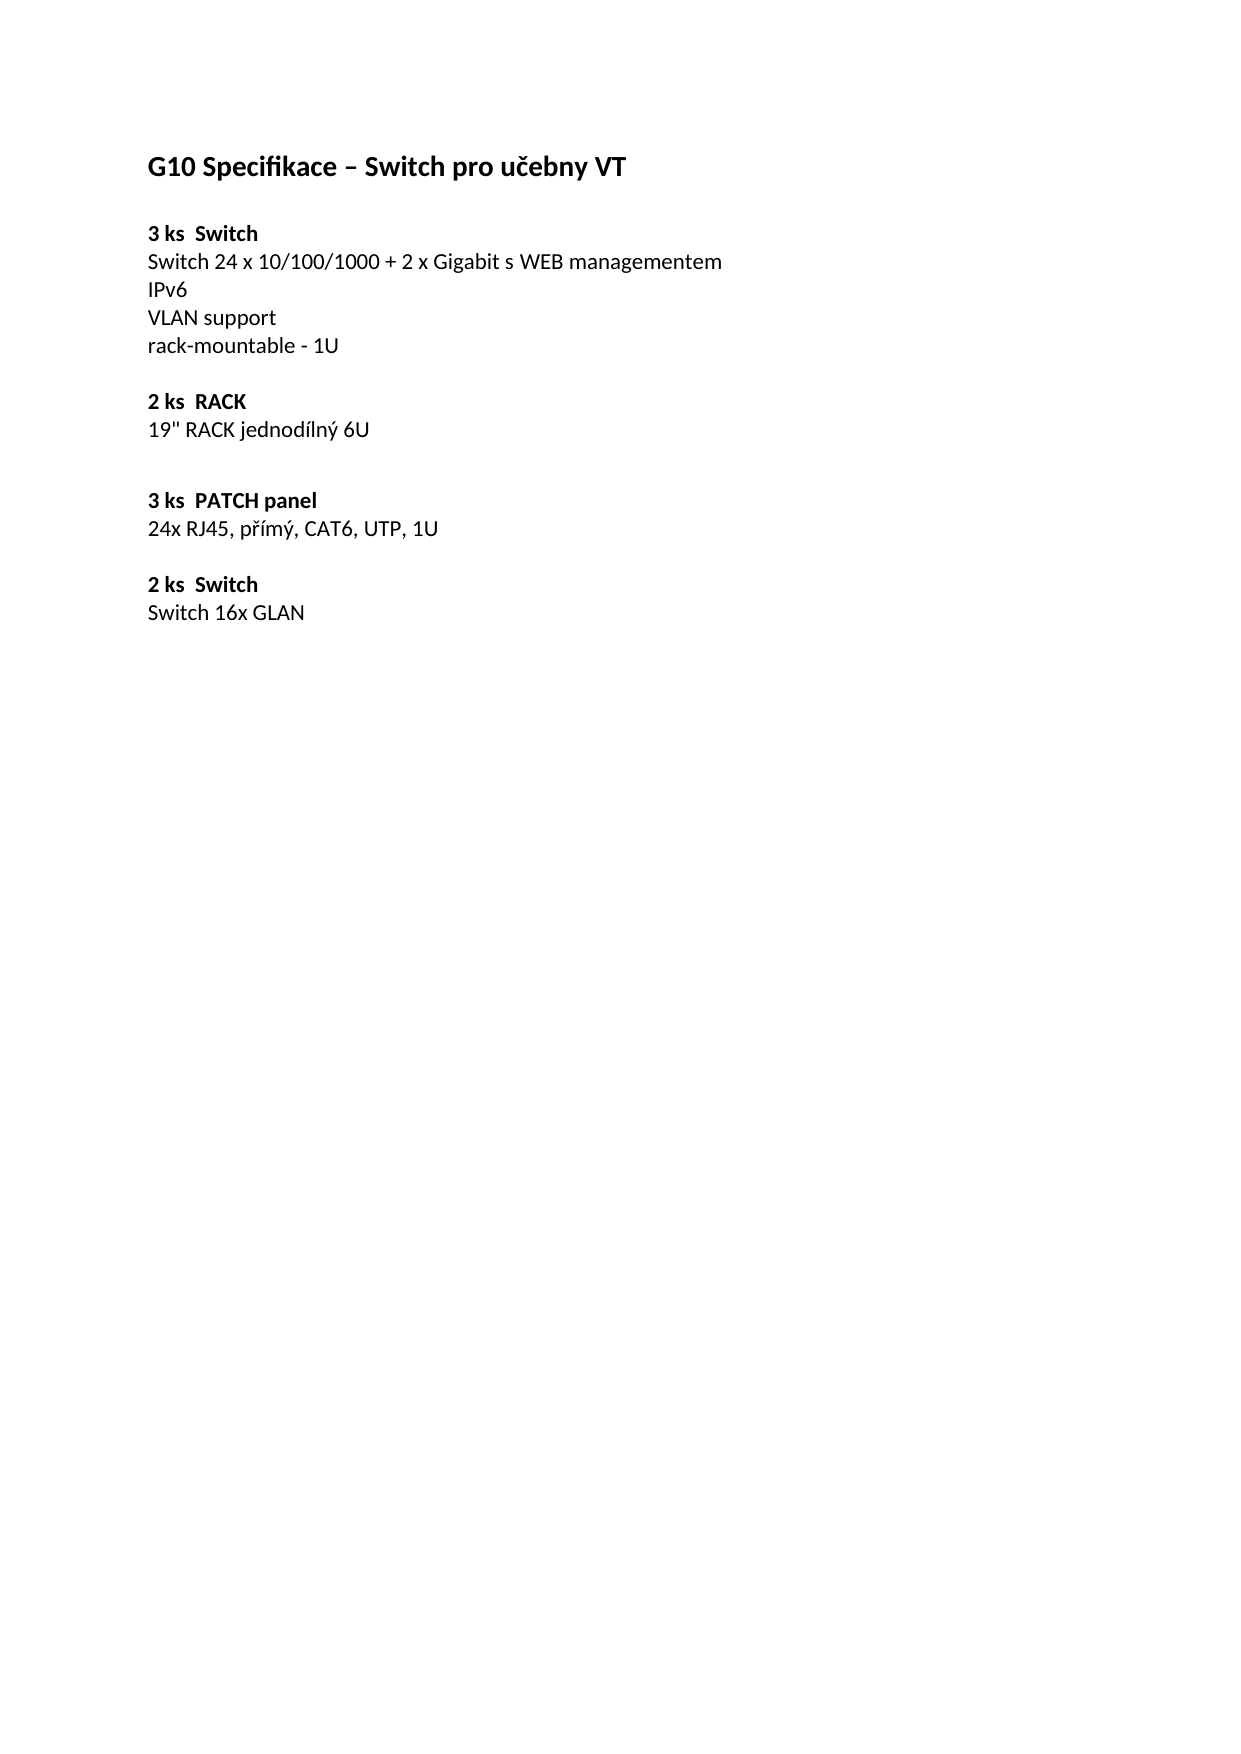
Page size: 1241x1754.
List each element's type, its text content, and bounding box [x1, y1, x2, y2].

text IPv6 [148, 275, 1093, 303]
text 19" RACK jednodílný 6U [148, 415, 1093, 443]
text 3 ks Switch [148, 219, 1093, 247]
text Switch 16x GLAN [148, 598, 1093, 626]
text 2 ks RACK [148, 387, 1093, 415]
text 3 ks PATCH panel [148, 486, 1093, 514]
text rack-mountable - 1U [148, 331, 1093, 359]
text G10 Specifikace – Switch pro učebny VT [148, 148, 1093, 183]
text 2 ks Switch [148, 570, 1093, 598]
text 24x RJ45, přímý, CAT6, UTP, 1U [148, 514, 1093, 542]
text Switch 24 x 10/100/1000 + 2 x Gigabit s WEB managementem [148, 247, 1093, 275]
text VLAN support [148, 303, 1093, 331]
